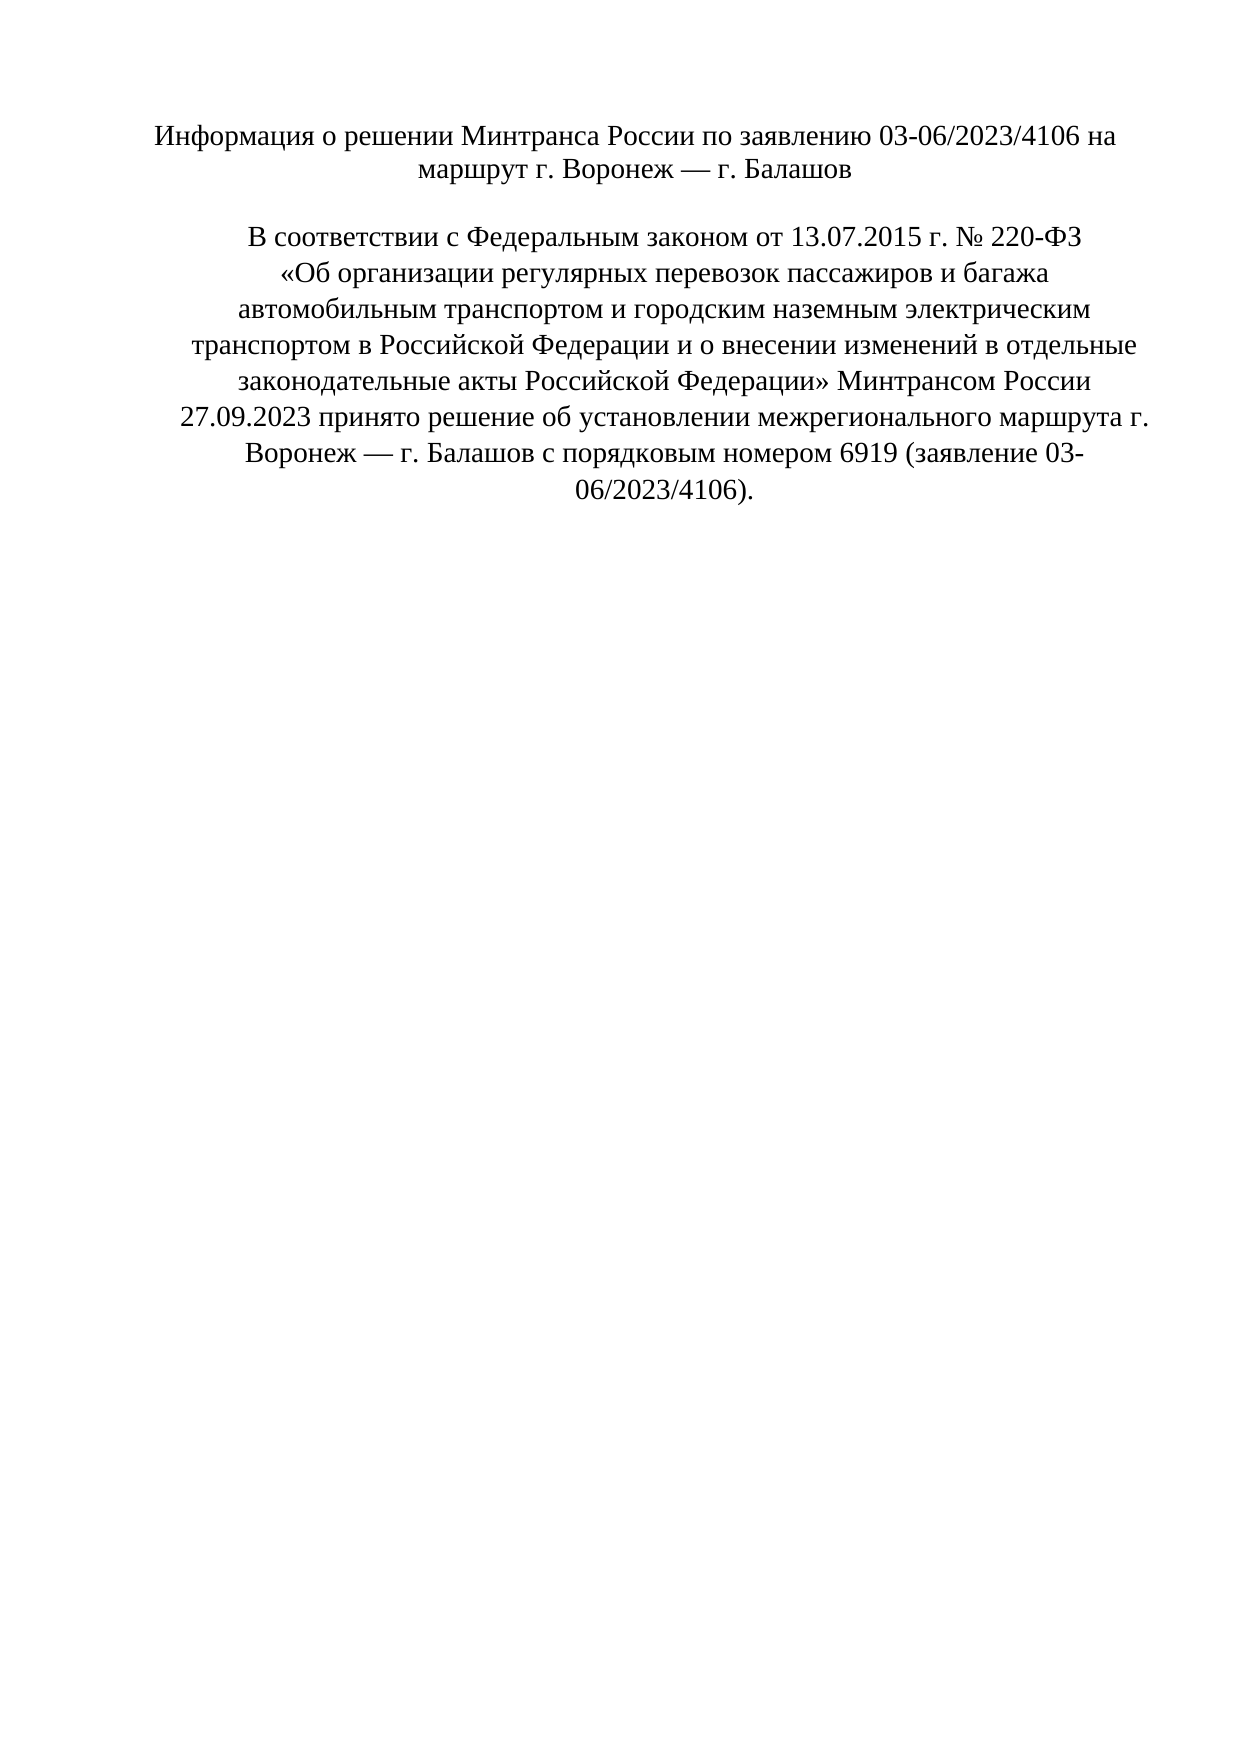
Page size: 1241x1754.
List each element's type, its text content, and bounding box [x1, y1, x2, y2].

text Информация о решении Минтранса России по заявлению 03-06/2023/4106 на маршрут г. Воронеж — г. Балашов [118, 118, 1152, 185]
text В соответствии с Федеральным законом от 13.07.2015 г. № 220-ФЗ «Об организации регулярных перевозок пассажиров и багажа автомобильным транспортом и городским наземным электрическим транспортом в Российской Федерации и о внесении изменений в отдельные законодательные акты Российской Федерации» Минтрансом России 27.09.2023 принято решение об установлении межрегионального маршрута г. Воронеж — г. Балашов с порядковым номером 6919 (заявление 03-06/2023/4106). [177, 219, 1152, 505]
